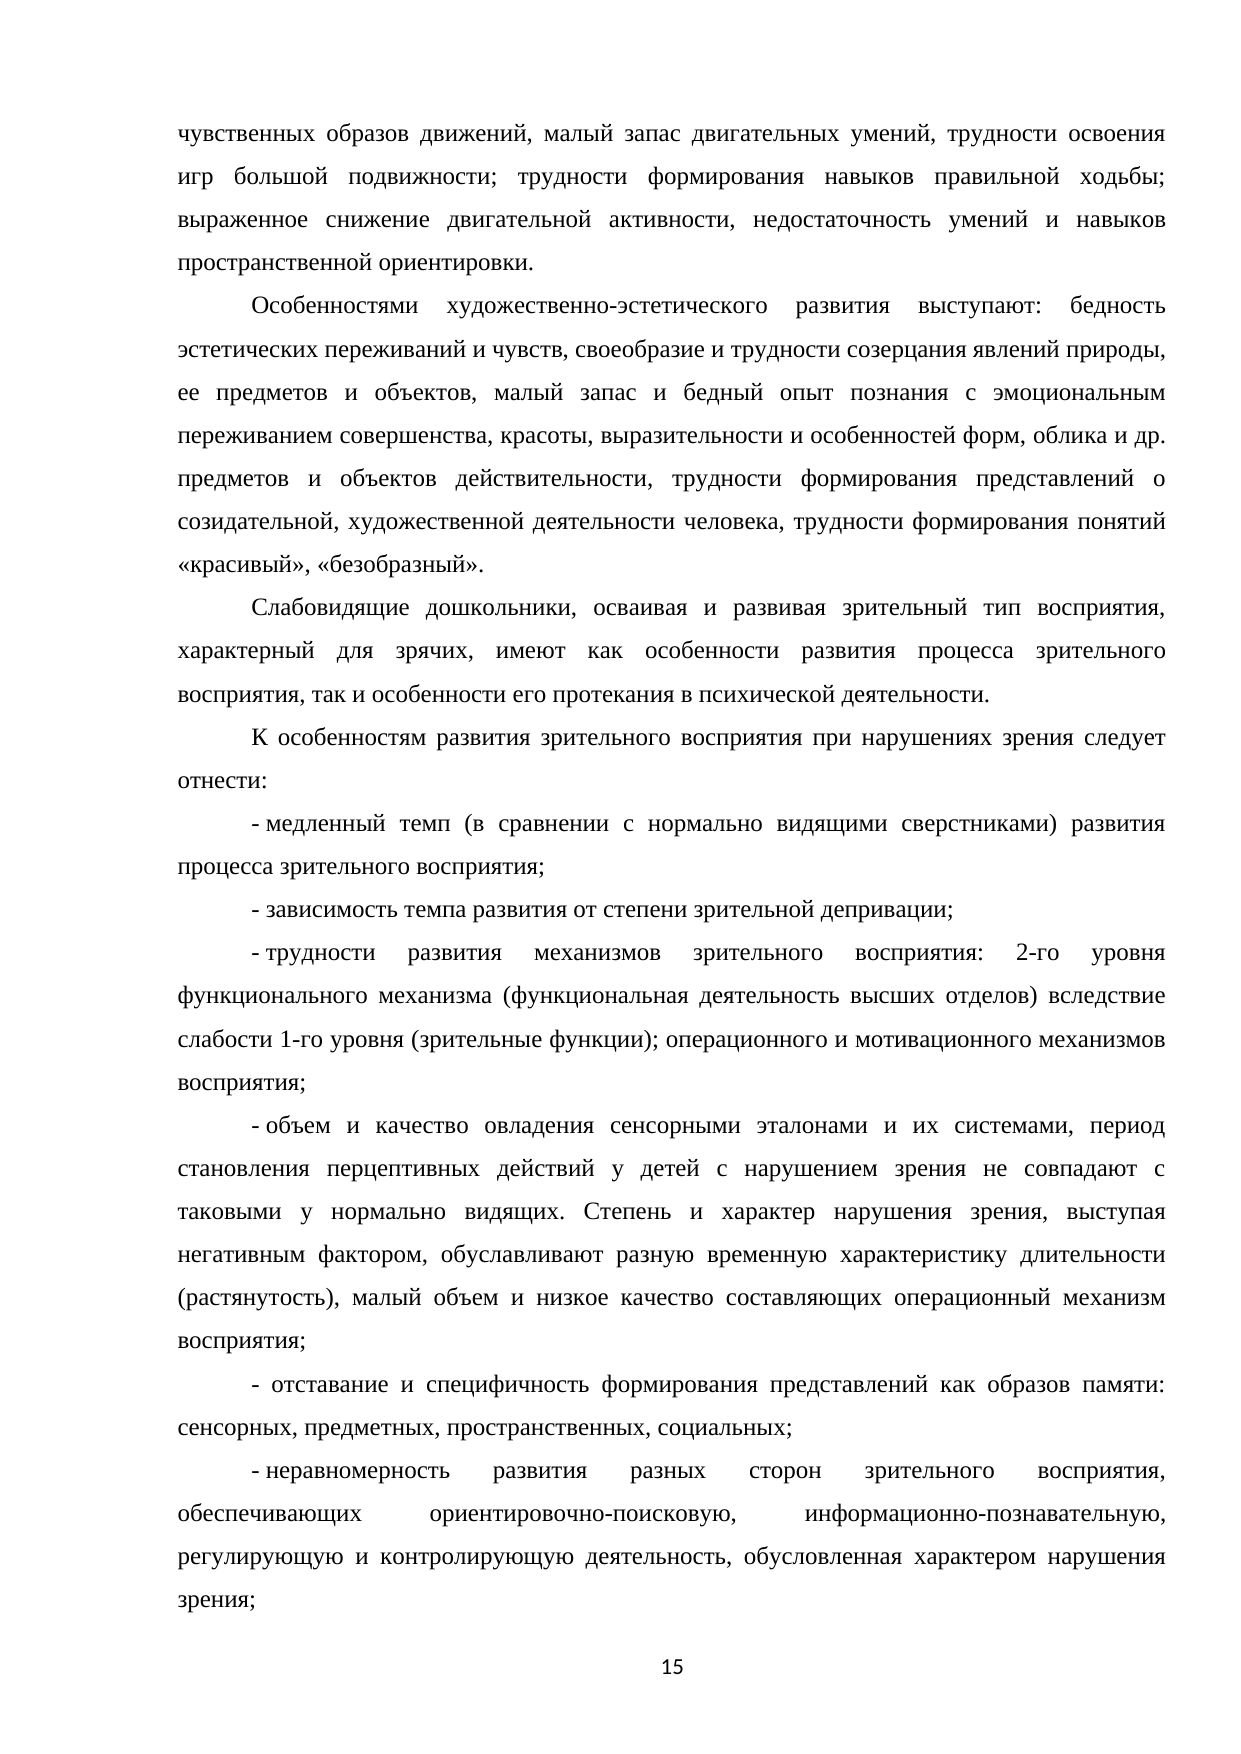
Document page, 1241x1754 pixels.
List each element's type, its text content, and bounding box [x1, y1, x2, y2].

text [177, 118, 1167, 276]
text - медленный темп (в сравнении с нормально видящими сверстниками) развития процесса зрительного восприятия; [177, 808, 1167, 880]
text - трудности развития механизмов зрительного восприятия: 2-го уровня функционального механизма (функциональная деятельность высших отделов) вследствие слабости 1-го уровня (зрительные функции); операционного и мотивационного механизмов восприятия; [177, 937, 1167, 1096]
text - объем и качество овладения сенсорными эталонами и их системами, период становления перцептивных действий у детей с нарушением зрения не совпадают с таковыми у нормально видящих. Степень и характер нарушения зрения, выступая негативным фактором, обуславливают разную временную характеристику длительности (растянутость), малый объем и низкое качество составляющих операционный механизм восприятия; [177, 1110, 1167, 1354]
text К особенностям развития зрительного восприятия при нарушениях зрения следует отнести: [177, 722, 1167, 794]
text - неравномерность развития разных сторон зрительного восприятия, обеспечивающих ориентировочно-поисковую, информационно-познавательную, регулирующую и контролирующую деятельность, обусловленная характером нарушения зрения; [177, 1455, 1167, 1613]
text Слабовидящие дошкольники, осваивая и развивая зрительный тип восприятия, характерный для зрячих, имеют как особенности развития процесса зрительного восприятия, так и особенности его протекания в психической деятельности. [177, 592, 1167, 707]
text - отставание и специфичность формирования представлений как образов памяти: сенсорных, предметных, пространственных, социальных; [177, 1369, 1167, 1441]
text - зависимость темпа развития от степени зрительной депривации; [177, 894, 1167, 923]
text Особенностями художественно-эстетического развития выступают: бедность эстетических переживаний и чувств, своеобразие и трудности созерцания явлений природы, ее предметов и объектов, малый запас и бедный опыт познания с эмоциональным переживанием совершенства, красоты, выразительности и особенностей форм, облика и др. предметов и объектов действительности, трудности формирования представлений о созидательной, художественной деятельности человека, трудности формирования понятий «красивый», «безобразный». [177, 291, 1167, 578]
